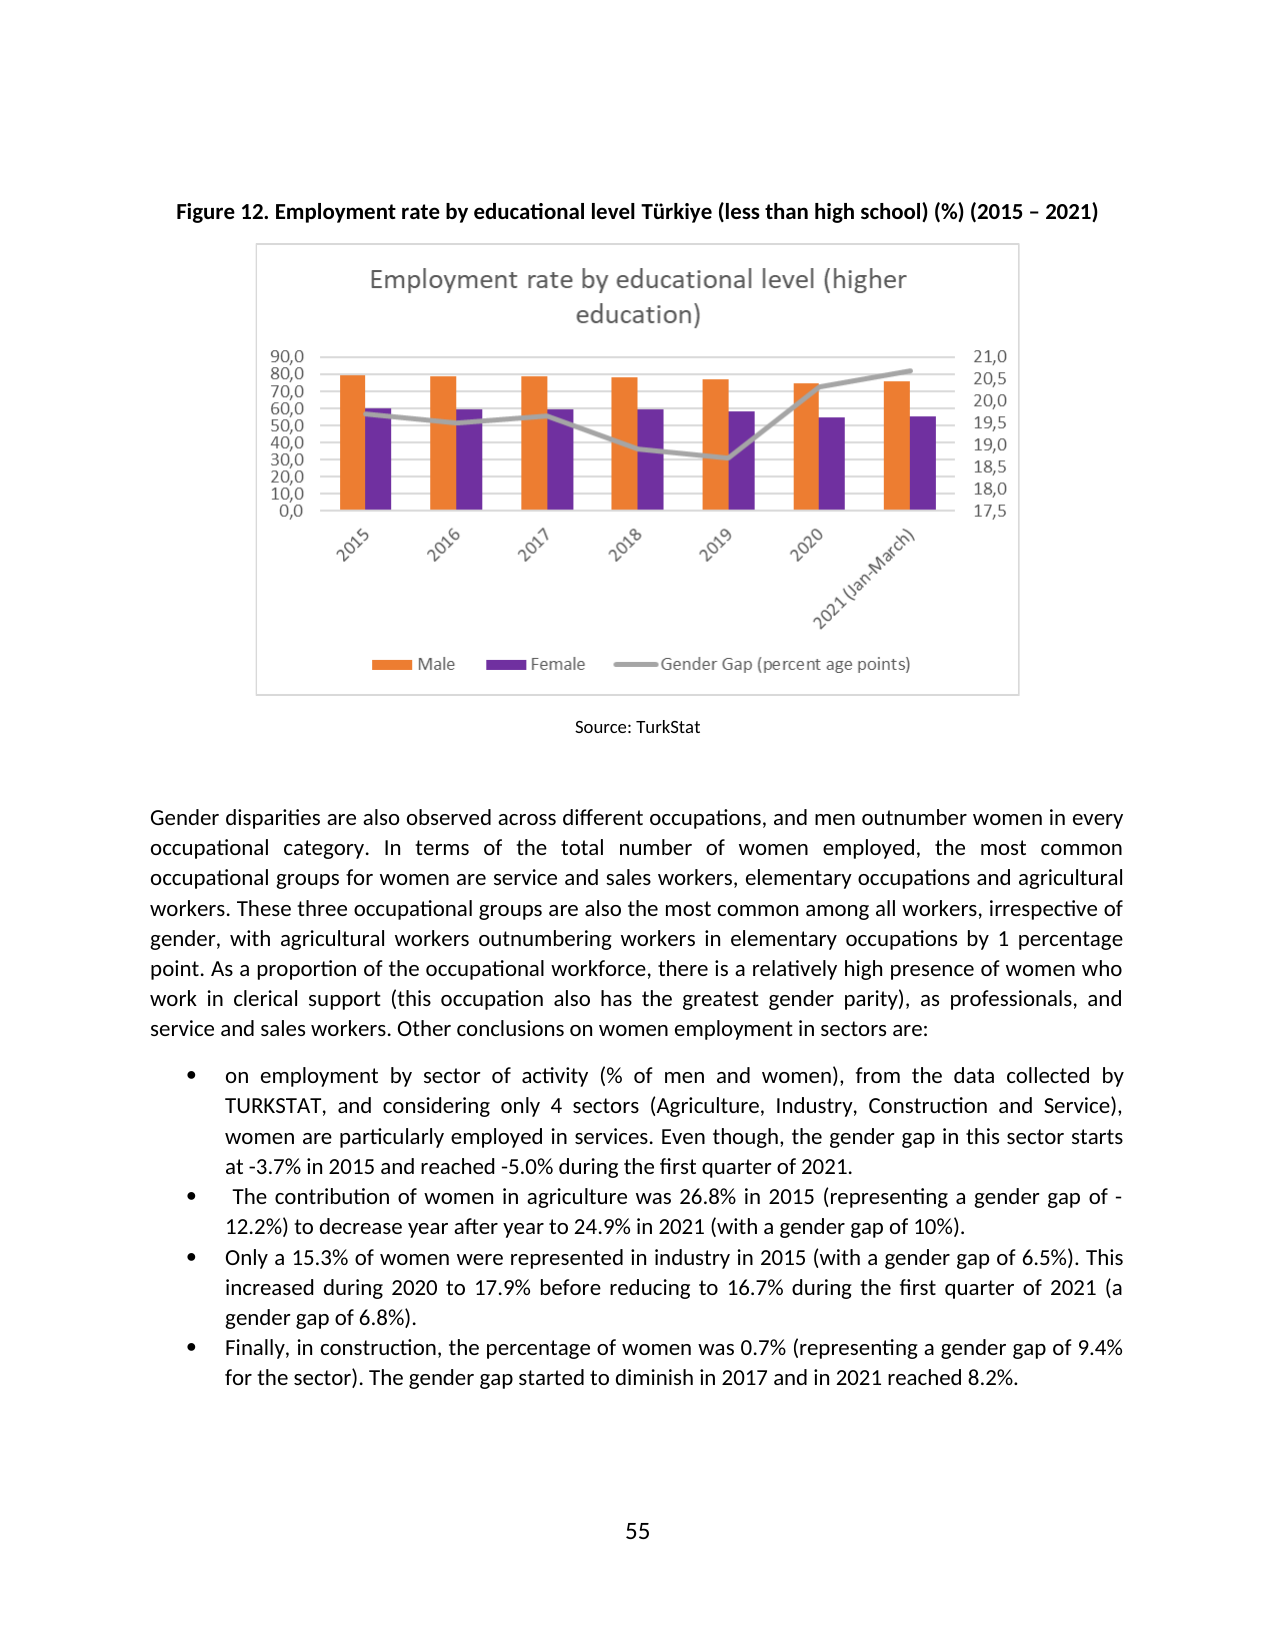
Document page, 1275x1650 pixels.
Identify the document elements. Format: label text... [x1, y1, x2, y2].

list The contribution of women in agriculture was 26.8% in 2015 (representing a gender gap of -12.2%) to decrease year after year to 24.9% in 2021 (with a gender gap of 10%). [187, 1182, 1125, 1241]
list Only a 15.3% of women were represented in industry in 2015 (with a gender gap of 6.5%). This increased during 2020 to 17.9% before reducing to 16.7% during the first quarter of 2021 (a gender gap of 6.8%). [187, 1243, 1125, 1331]
text Figure 12. Employment rate by educational level Türkiye (less than high school) (%) (2015 – 2021) [150, 197, 1125, 225]
list on employment by sector of activity (% of men and women), from the data collected by TURKSTAT, and considering only 4 sectors (Agriculture, Industry, Construction and Service), women are particularly employed in services. Even though, the gender gap in this sector starts at -3.7% in 2015 and reached -5.0% during the first quarter of 2021. [187, 1061, 1125, 1180]
text Source: TurkStat [150, 715, 1125, 738]
list Finally, in construction, the percentage of women was 0.7% (representing a gender gap of 9.4% for the sector). The gender gap started to diminish in 2017 and in 2021 reached 8.2%. [187, 1333, 1125, 1392]
text Gender disparities are also observed across different occupations, and men outnumber women in every occupational category. In terms of the total number of women employed, the most common occupational groups for women are service and sales workers, elementary occupations and agricultural workers. These three occupational groups are also the most common among all workers, irrespective of gender, with agricultural workers outnumbering workers in elementary occupations by 1 percentage point. As a proportion of the occupational workforce, there is a relatively high presence of women who work in clerical support (this occupation also has the greatest gender parity), as professionals, and service and sales workers. Other conclusions on women employment in sectors are: [150, 803, 1125, 1043]
picture [255, 243, 1020, 696]
